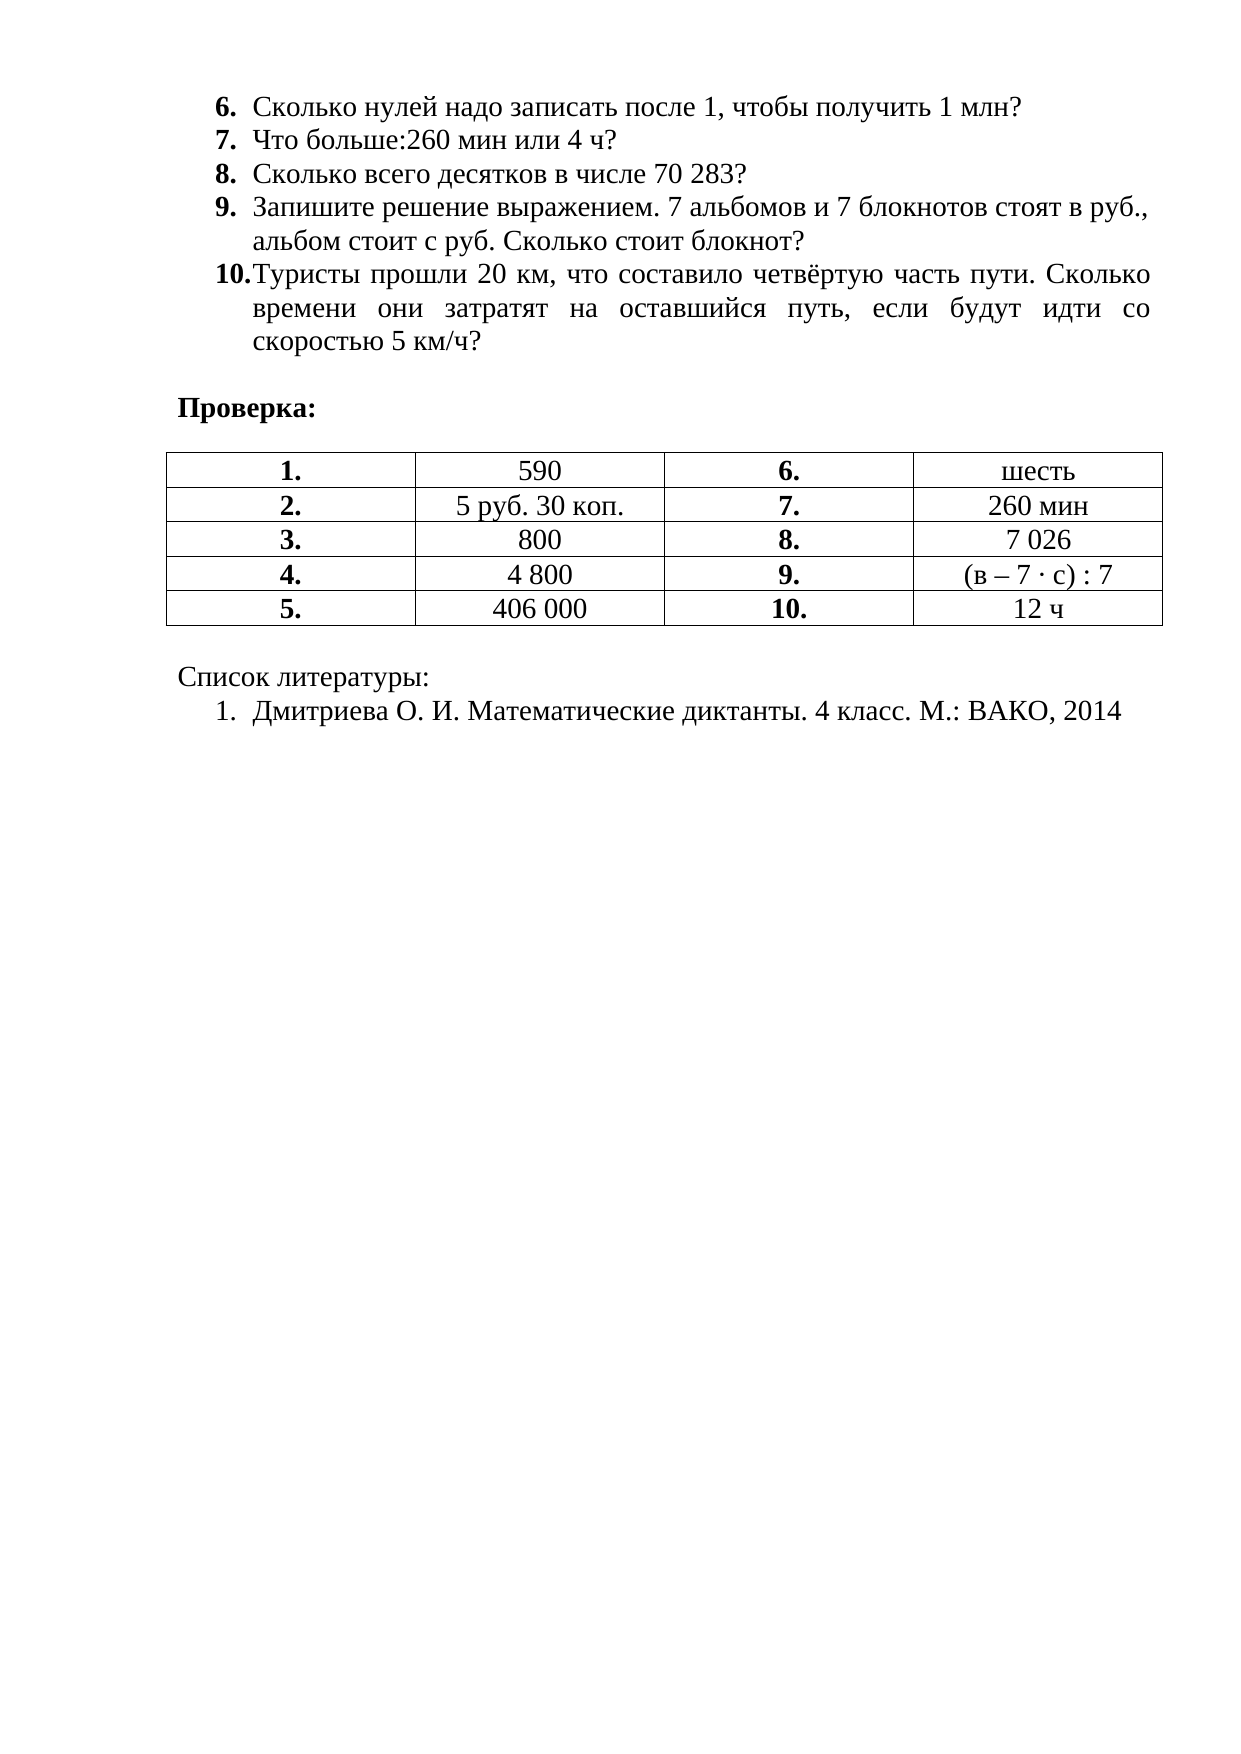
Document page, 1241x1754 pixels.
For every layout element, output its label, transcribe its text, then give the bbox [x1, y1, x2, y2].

table_cell 4. [167, 557, 415, 590]
table_cell 260 мин [914, 488, 1162, 521]
table_cell 9. [665, 557, 913, 590]
table_cell 7 026 [914, 522, 1162, 556]
list Туристы прошли 20 км, что составило четвёртую часть пути. Сколько времени они затратят на оставшийся путь, если будут идти со скоростью 5 км/ч? [215, 256, 1152, 357]
table_header 6. [665, 453, 913, 487]
table_cell 406 000 [416, 591, 664, 625]
list Что больше:260 мин или 4 ч? [215, 122, 1152, 156]
table_cell 10. [665, 591, 913, 625]
list Сколько нулей надо записать после 1, чтобы получить 1 млн? [215, 89, 1152, 122]
table_header 590 [416, 453, 664, 487]
table_header шесть [914, 453, 1162, 487]
table_cell 5. [167, 591, 415, 625]
table_cell 2. [167, 488, 415, 521]
text Список литературы: [177, 659, 1152, 693]
table_cell (в – 7 ∙ с) : 7 [914, 557, 1162, 590]
table_header 1. [167, 453, 415, 487]
list Дмитриева О. И. Математические диктанты. 4 класс. М.: ВАКО, 2014 [215, 693, 1152, 727]
table_cell 3. [167, 522, 415, 556]
list Сколько всего десятков в числе 70 283? [215, 156, 1152, 189]
table_cell 7. [665, 488, 913, 521]
table_cell 8. [665, 522, 913, 556]
table_cell 5 руб. 30 коп. [416, 488, 664, 521]
list Запишите решение выражением. 7 альбомов и 7 блокнотов стоят в руб., альбом стоит с руб. Сколько стоит блокнот? [215, 189, 1152, 256]
text Проверка: [177, 357, 1152, 424]
table_cell 12 ч [914, 591, 1162, 625]
table_cell 4 800 [416, 557, 664, 590]
table_cell 800 [416, 522, 664, 556]
